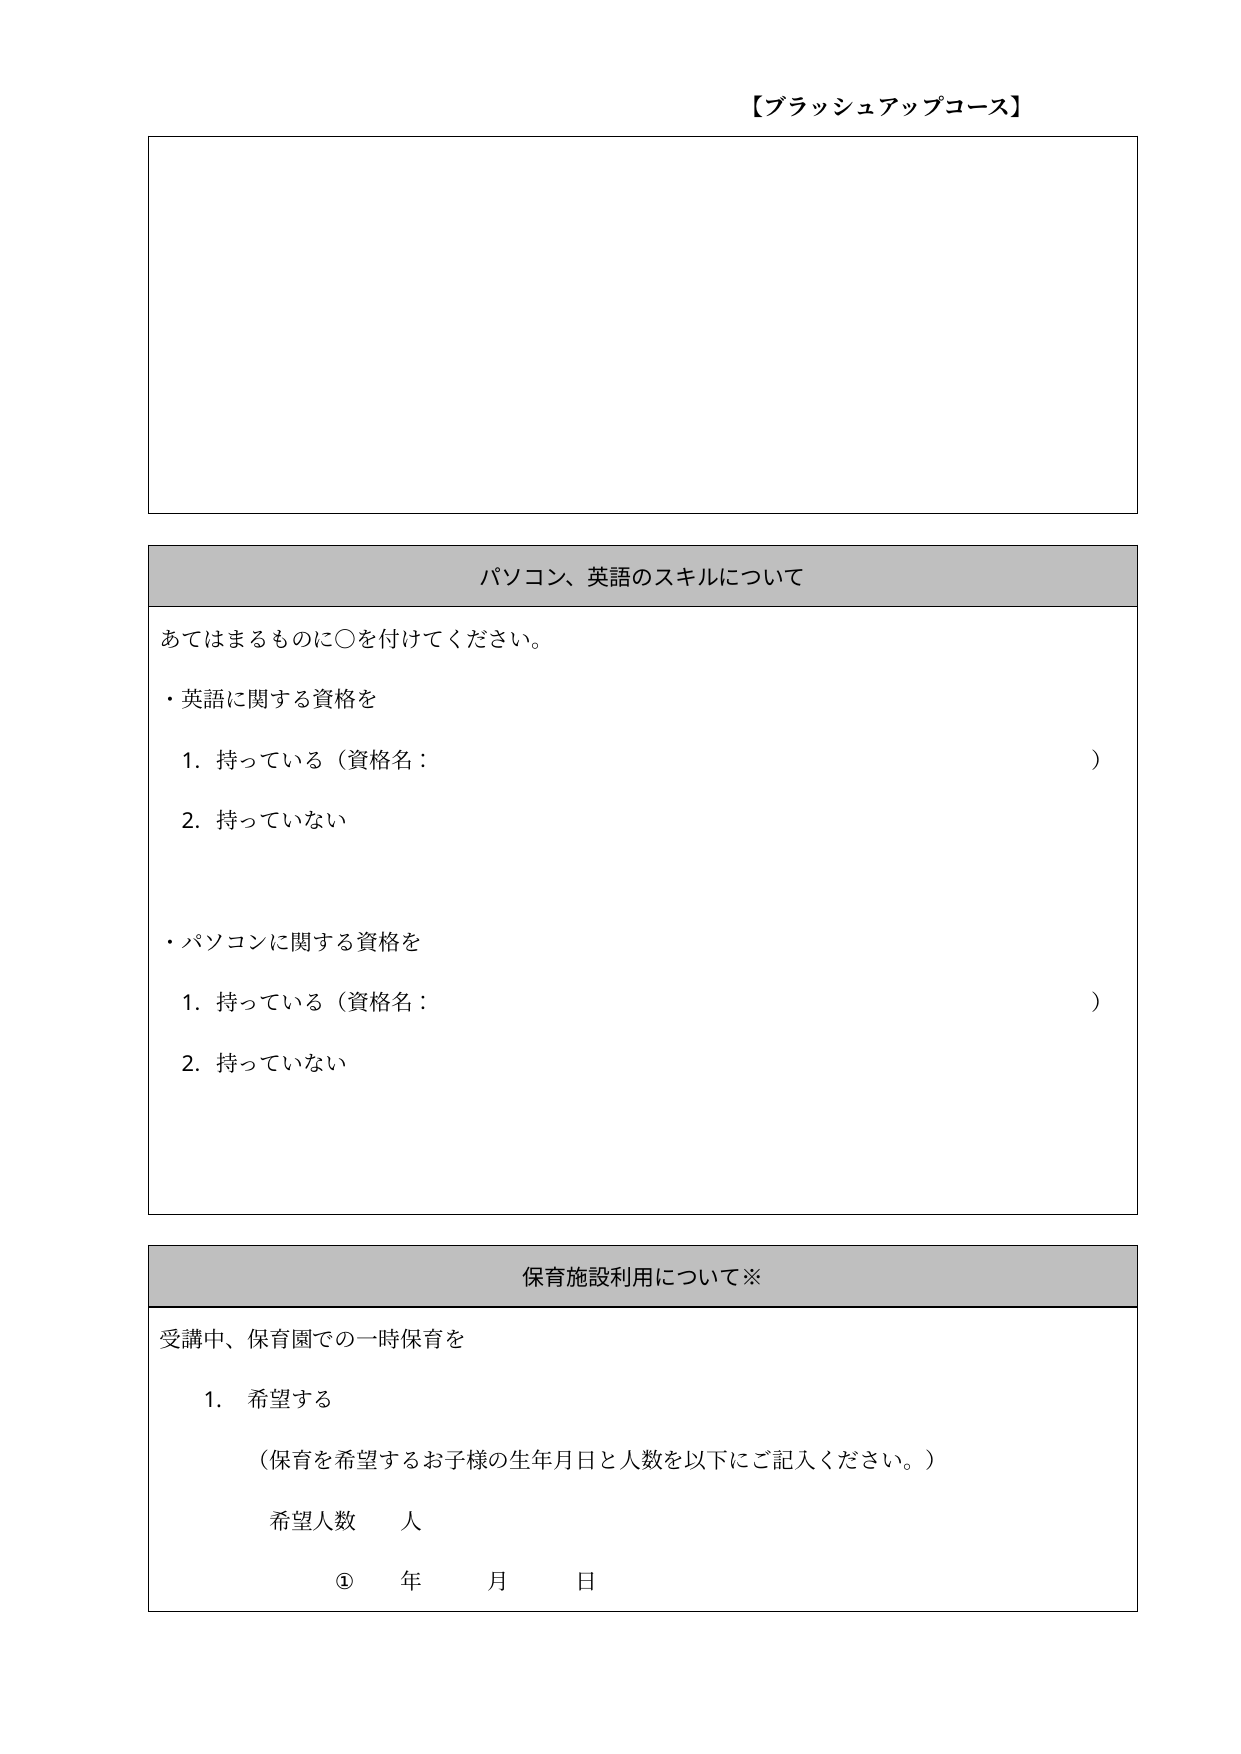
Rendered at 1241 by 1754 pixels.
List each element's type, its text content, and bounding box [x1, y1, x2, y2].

table_header パソコン、英語のスキルについて [149, 546, 1137, 606]
table_cell あてはまるものに○を付けてください。 ・英語に関する資格を 1．持っている（資格名： ） 2．持っていない ・パソコンに関する資格を 1．持っている（資格名： ） 2．持っていない [149, 607, 1137, 1213]
table_header 保育施設利用について※ [149, 1246, 1137, 1306]
table_cell [149, 137, 1137, 513]
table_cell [149, 1308, 1137, 1611]
